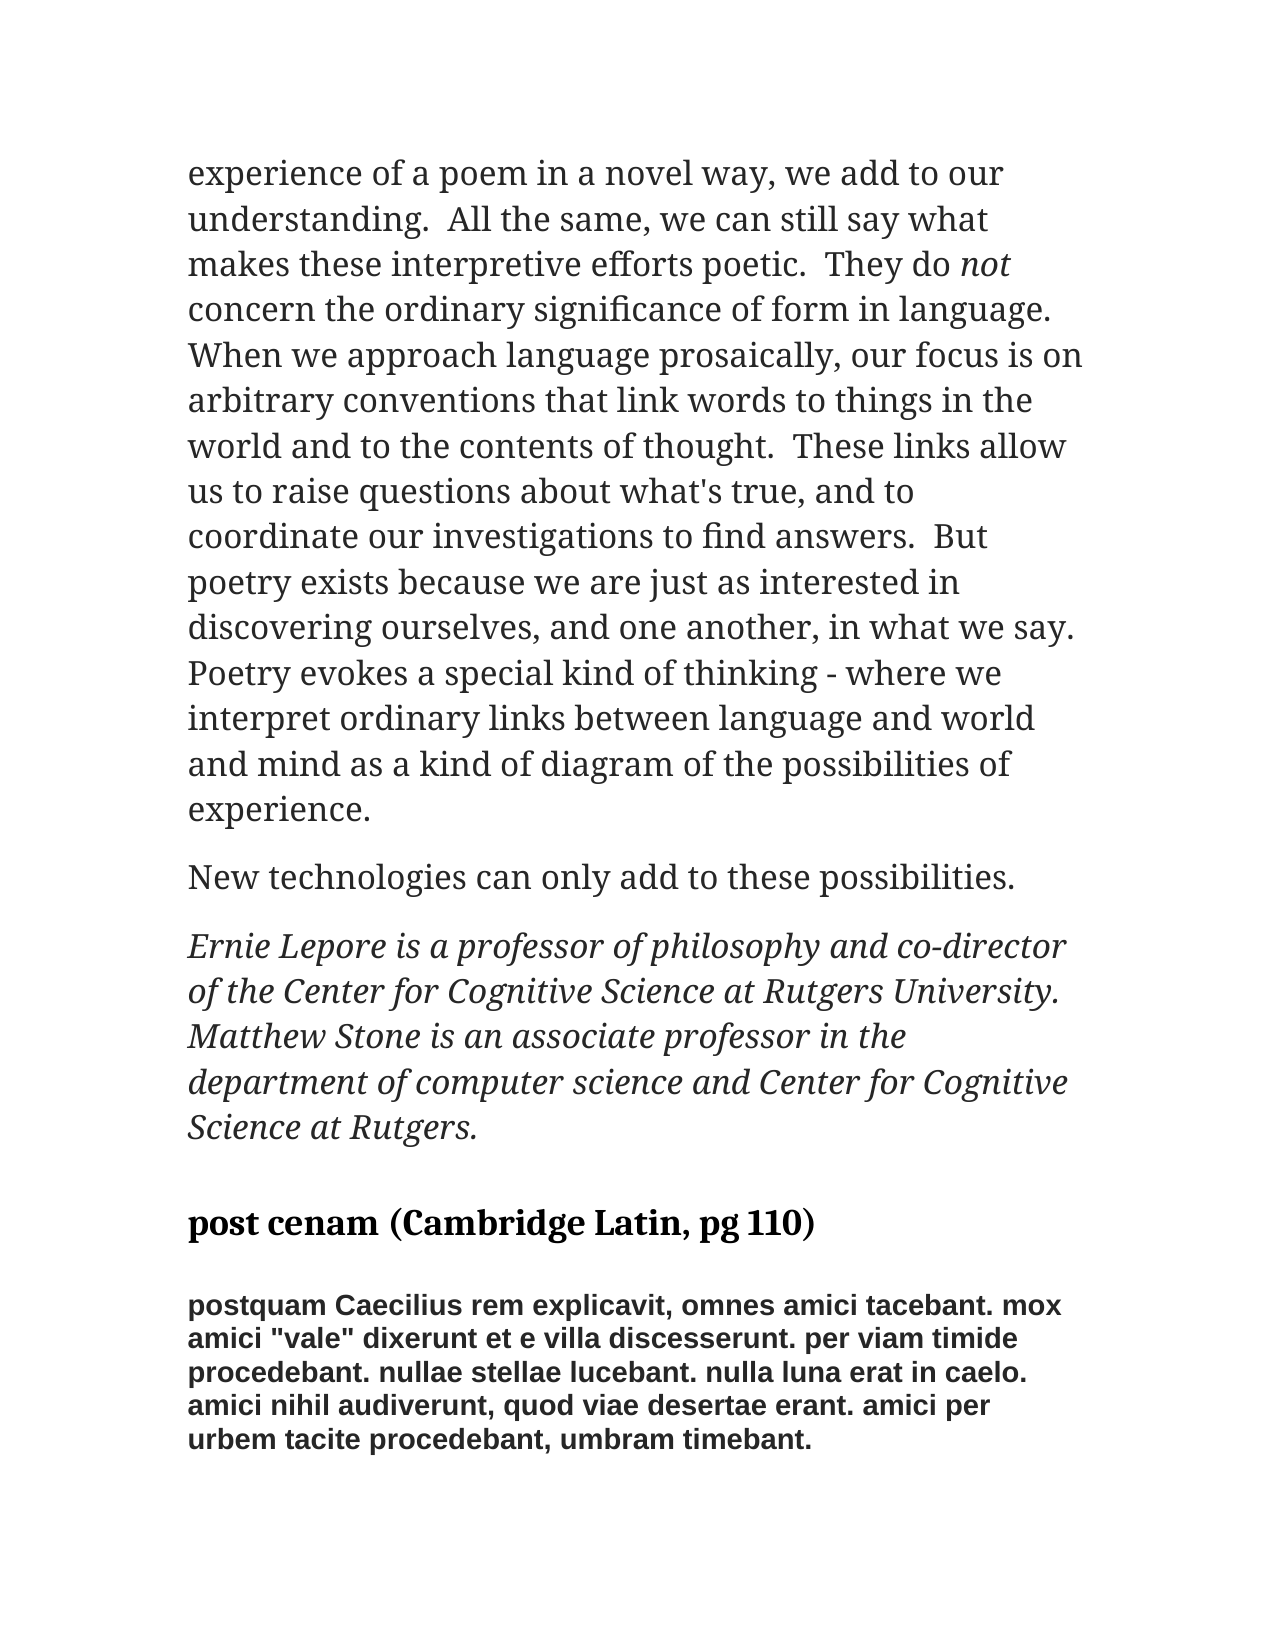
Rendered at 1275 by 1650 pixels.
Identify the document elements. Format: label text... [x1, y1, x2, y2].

text postquam Caecilius rem explicavit, omnes amici tacebant. mox amici "vale" dixerunt et e villa discesserunt. per viam timide procedebant. nullae stellae lucebant. nulla luna erat in caelo. amici nihil audiverunt, quod viae desertae erant. amici per urbem tacite procedebant, umbram timebant. [187, 1287, 1087, 1455]
text post cenam (Cambridge Latin, pg 110) [187, 1201, 1087, 1244]
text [187, 150, 1087, 831]
text New technologies can only add to these possibilities. [187, 854, 1087, 899]
text Ernie Lepore is a professor of philosophy and co-director of the Center for Cognitive Science at Rutgers University. Matthew Stone is an associate professor in the department of computer science and Center for Cognitive Science at Rutgers. [187, 922, 1087, 1149]
